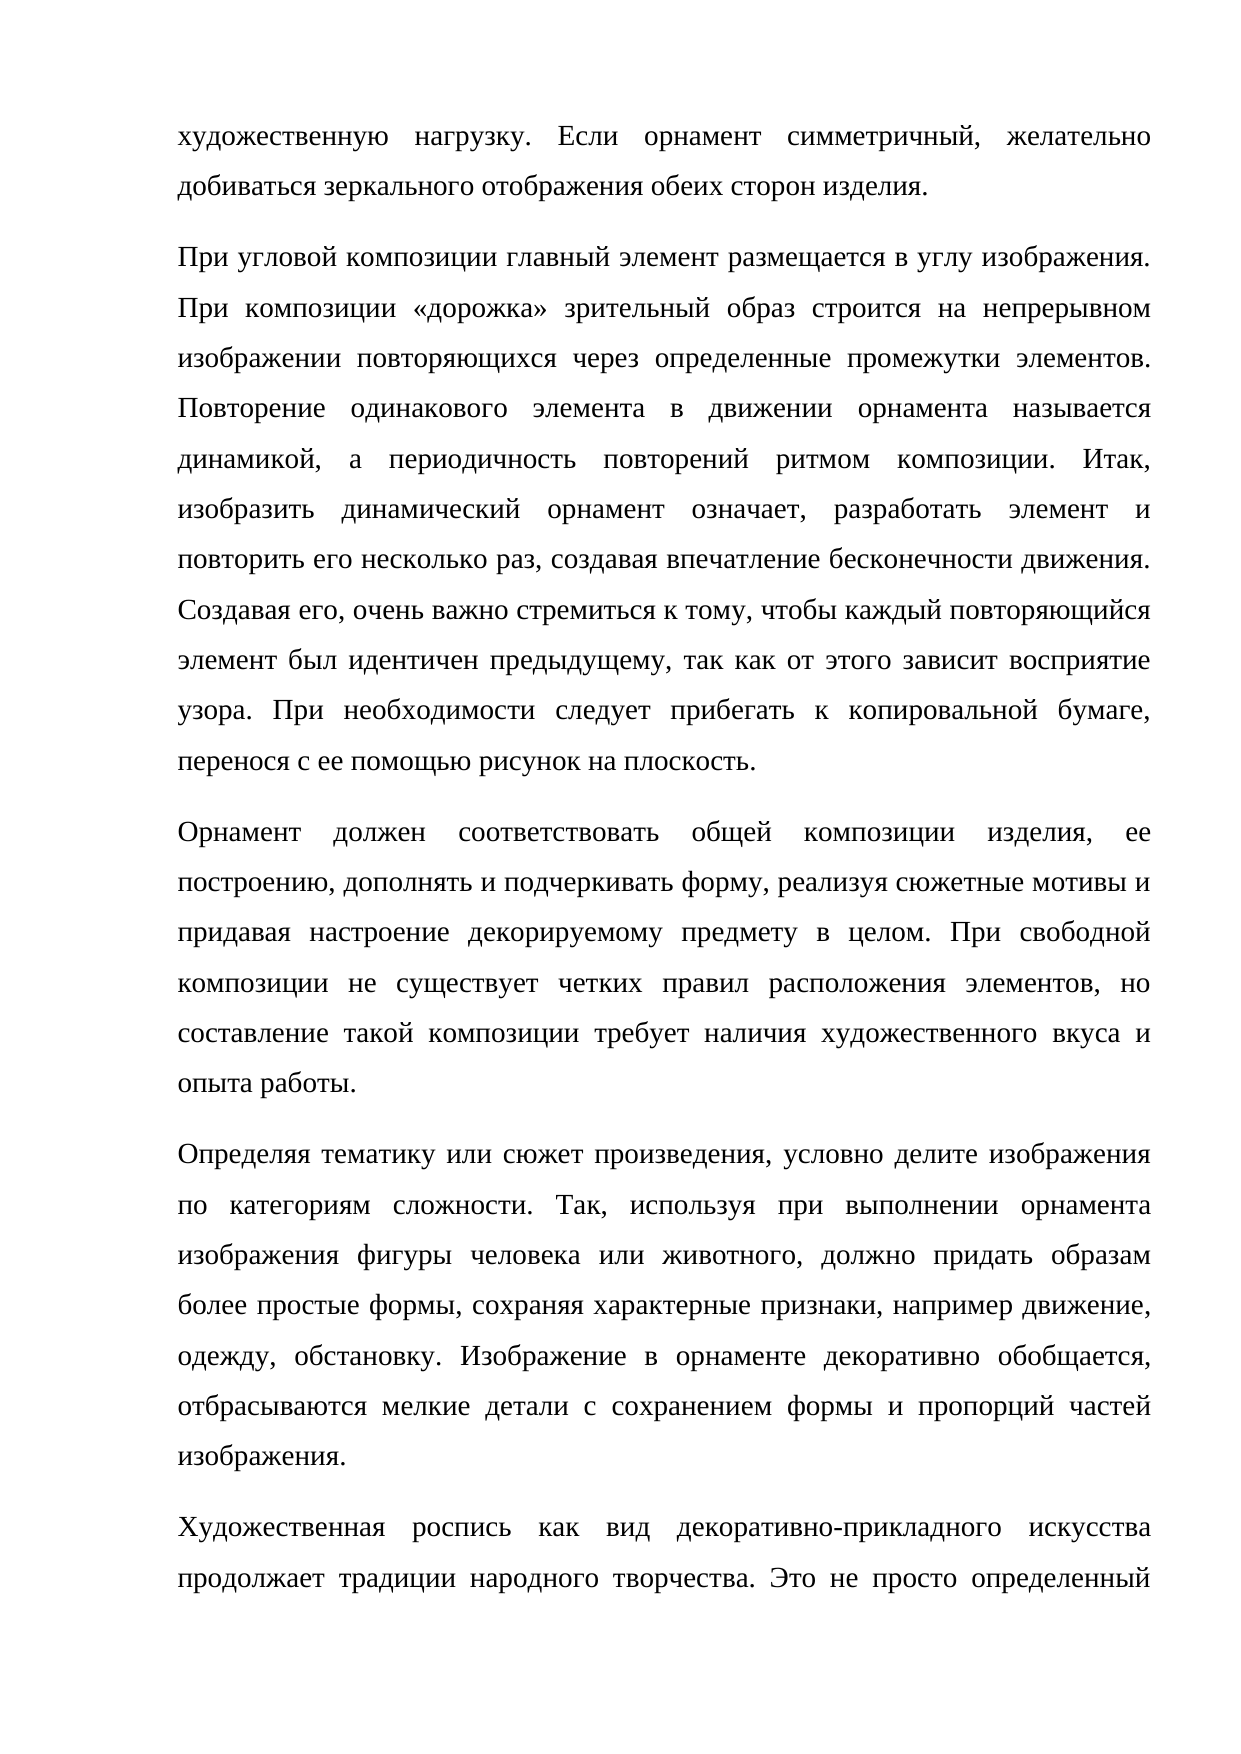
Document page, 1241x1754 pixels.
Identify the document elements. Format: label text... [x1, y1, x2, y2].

text Определяя тематику или сюжет произведения, условно делите изображения по категориям сложности. Так, используя при выполнении орнамента изображения фигуры человека или животного, должно придать образам более простые формы, сохраняя характерные признаки, например движение, одежду, обстановку. Изображение в орнаменте декоративно обобщается, отбрасываются мелкие детали с сохранением формы и пропорций частей изображения. [177, 1137, 1152, 1472]
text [177, 1509, 1152, 1593]
text При угловой композиции главный элемент размещается в углу изображения. При композиции «дорожка» зрительный образ строится на непрерывном изображении повторяющихся через определенные промежутки элементов. Повторение одинакового элемента в движении орнамента называется динамикой, а периодичность повторений ритмом композиции. Итак, изобразить динамический орнамент означает, разработать элемент и повторить его несколько раз, создавая впечатление бесконечности движения. Создавая его, очень важно стремиться к тому, чтобы каждый повторяющийся элемент был идентичен предыдущему, так как от этого зависит восприятие узора. При необходимости следует прибегать к копировальной бумаге, перенося с ее помощью рисунок на плоскость. [177, 239, 1152, 776]
text Орнамент должен соответствовать общей композиции изделия, ее построению, дополнять и подчеркивать форму, реализуя сюжетные мотивы и придавая настроение декорируемому предмету в целом. При свободной композиции не существует четких правил расположения элементов, но составление такой композиции требует наличия художественного вкуса и опыта работы. [177, 814, 1152, 1099]
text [177, 118, 1152, 202]
